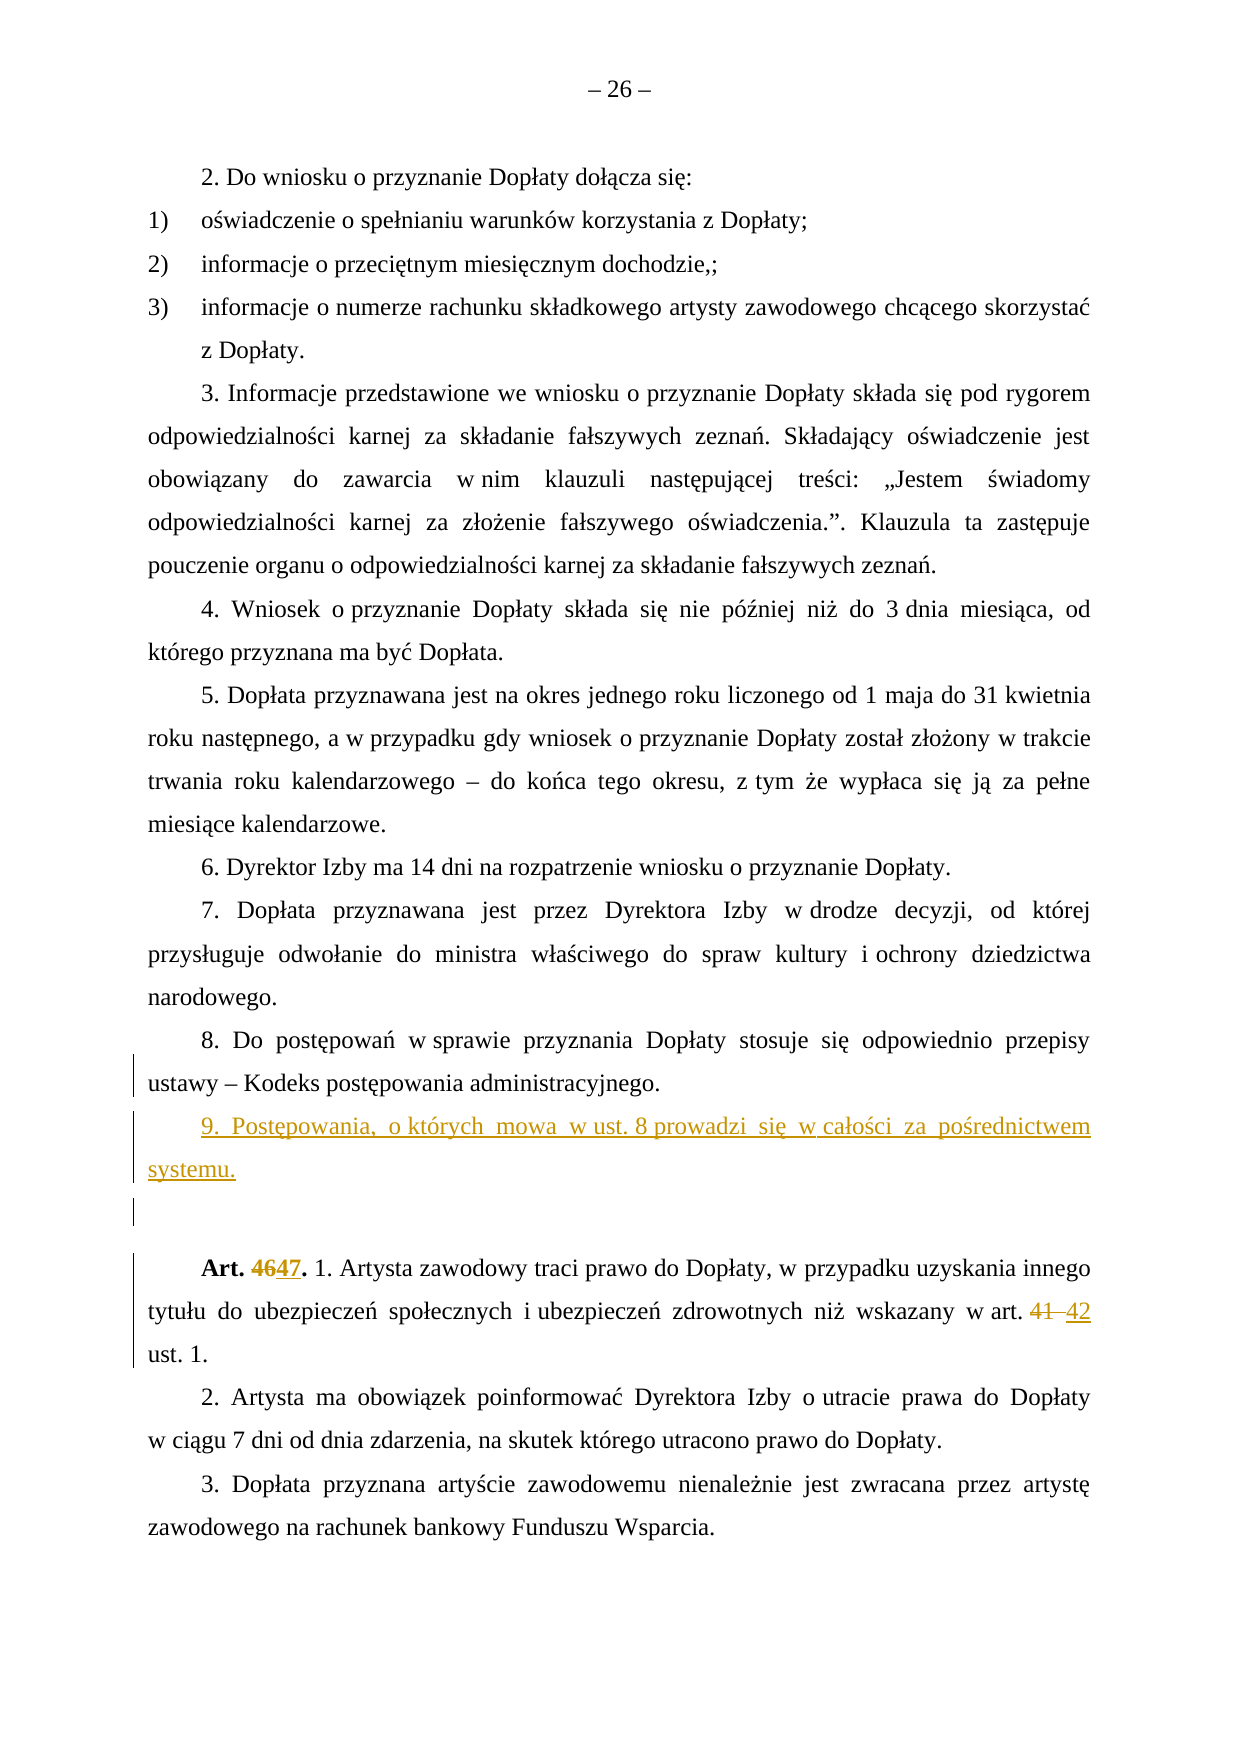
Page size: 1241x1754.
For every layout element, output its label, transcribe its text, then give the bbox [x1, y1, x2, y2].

text 4. Wniosek o przyznanie Dopłaty składa się nie później niż do 3 dnia miesiąca, od którego przyznana ma być Dopłata. [148, 594, 1091, 666]
text 3. Dopłata przyznana artyście zawodowemu nienależnie jest zwracana przez artystę zawodowego na rachunek bankowy Funduszu Wsparcia. [148, 1469, 1091, 1541]
text 3. Informacje przedstawione we wniosku o przyznanie Dopłaty składa się pod rygorem odpowiedzialności karnej za składanie fałszywych zeznań. Składający oświadczenie jest obowiązany do zawarcia w nim klauzuli następującej treści: „Jestem świadomy odpowiedzialności karnej za złożenie fałszywego oświadczenia.”. Klauzula ta zastępuje pouczenie organu o odpowiedzialności karnej za składanie fałszywych zeznań. [148, 378, 1091, 579]
text 5. Dopłata przyznawana jest na okres jednego roku liczonego od 1 maja do 31 kwietnia roku następnego, a w przypadku gdy wniosek o przyznanie Dopłaty został złożony w trakcie trwania roku kalendarzowego – do końca tego okresu, z tym że wypłaca się ją za pełne miesiące kalendarzowe. [148, 680, 1091, 838]
text 7. Dopłata przyznawana jest przez Dyrektora Izby w drodze decyzji, od której przysługuje odwołanie do ministra właściwego do spraw kultury i ochrony dziedzictwa narodowego. [148, 896, 1091, 1011]
text 2) informacje o przeciętnym miesięcznym dochodzie,; [148, 249, 1091, 277]
text 1) oświadczenie o spełnianiu warunków korzystania z Dopłaty; [148, 206, 1091, 234]
text 2. Do wniosku o przyznanie Dopłaty dołącza się: [148, 162, 1091, 191]
text 2. Artysta ma obowiązek poinformować Dyrektora Izby o utracie prawa do Dopłaty w ciągu 7 dni od dnia zdarzenia, na skutek którego utracono prawo do Dopłaty. [148, 1382, 1091, 1454]
text Art. . 1. Artysta zawodowy traci prawo do Dopłaty, w przypadku uzyskania innego tytułu do ubezpieczeń społecznych i ubezpieczeń zdrowotnych niż wskazany w art. ust. 1. [148, 1253, 1091, 1368]
text 3) informacje o numerze rachunku składkowego artysty zawodowego chcącego skorzystać z Dopłaty. [148, 292, 1091, 364]
text 8. Do postępowań w sprawie przyznania Dopłaty stosuje się odpowiednio przepisy ustawy – Kodeks postępowania administracyjnego. [148, 1025, 1091, 1097]
text 6. Dyrektor Izby ma 14 dni na rozpatrzenie wniosku o przyznanie Dopłaty. [148, 852, 1091, 881]
